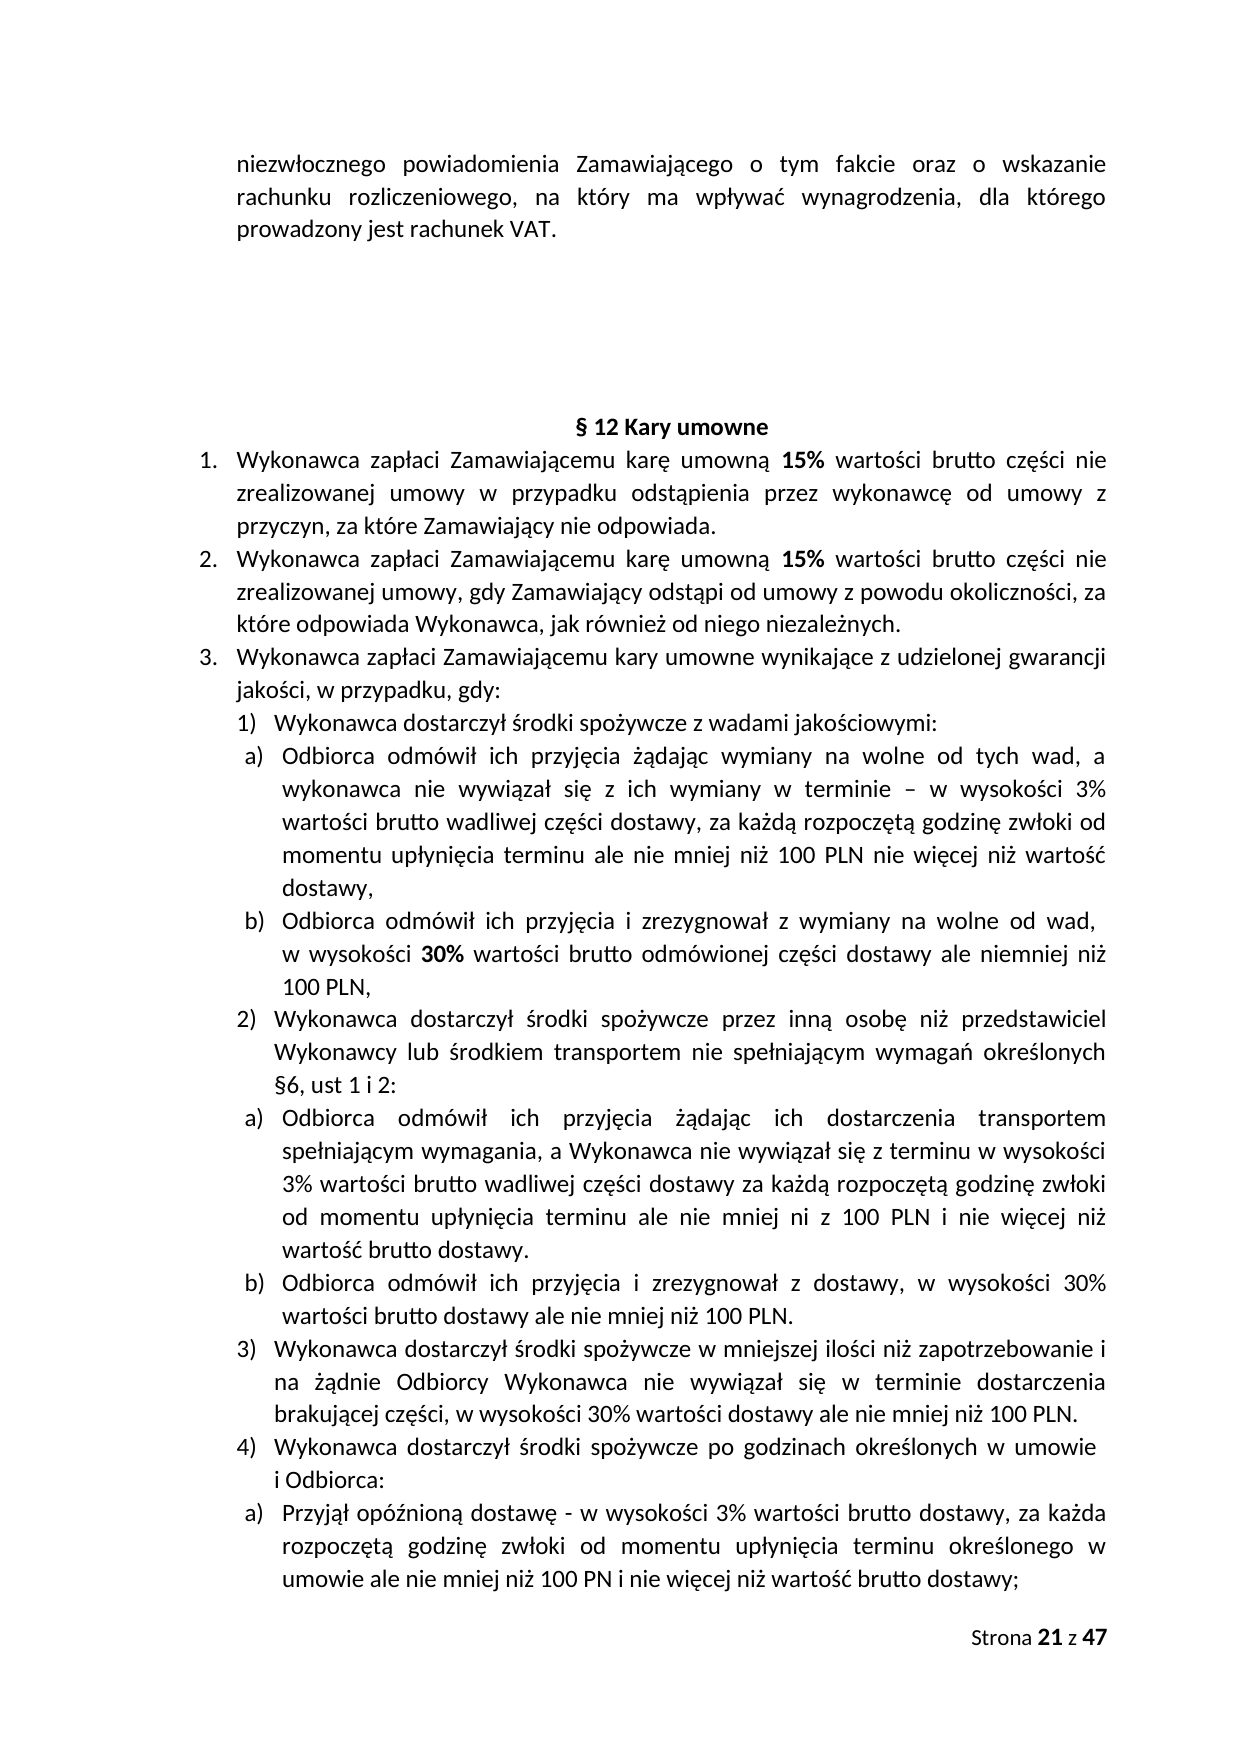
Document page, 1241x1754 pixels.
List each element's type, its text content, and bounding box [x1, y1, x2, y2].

list Wykonawca zapłaci Zamawiającemu karę umowną 15% wartości brutto części nie zrealizowanej umowy w przypadku odstąpienia przez wykonawcę od umowy z przyczyn, za które Zamawiający nie odpowiada. [199, 444, 1107, 540]
list Wykonawca zapłaci Zamawiającemu karę umowną 15% wartości brutto części nie zrealizowanej umowy, gdy Zamawiający odstąpi od umowy z powodu okoliczności, za które odpowiada Wykonawca, jak również od niego niezależnych. [199, 543, 1107, 639]
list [199, 148, 1107, 244]
list Wykonawca dostarczył środki spożywcze po godzinach określonych w umowie i Odbiorca: [236, 1431, 1107, 1495]
list Wykonawca dostarczył środki spożywcze w mniejszej ilości niż zapotrzebowanie i na żądnie Odbiorcy Wykonawca nie wywiązał się w terminie dostarczenia brakującej części, w wysokości 30% wartości dostawy ale nie mniej niż 100 PLN. [236, 1333, 1107, 1429]
list Odbiorca odmówił ich przyjęcia i zrezygnował z dostawy, w wysokości 30% wartości brutto dostawy ale nie mniej niż 100 PLN. [244, 1267, 1107, 1330]
list Odbiorca odmówił ich przyjęcia żądając wymiany na wolne od tych wad, a wykonawca nie wywiązał się z ich wymiany w terminie – w wysokości 3% wartości brutto wadliwej części dostawy, za każdą rozpoczętą godzinę zwłoki od momentu upłynięcia terminu ale nie mniej niż 100 PLN nie więcej niż wartość dostawy, [244, 740, 1107, 902]
list Wykonawca dostarczył środki spożywcze przez inną osobę niż przedstawiciel Wykonawcy lub środkiem transportem nie spełniającym wymagań określonych §6, ust 1 i 2: [236, 1003, 1107, 1100]
list Wykonawca dostarczył środki spożywcze z wadami jakościowymi: [236, 707, 1107, 738]
list § 12 Kary umowne [236, 411, 1107, 442]
list Wykonawca zapłaci Zamawiającemu kary umowne wynikające z udzielonej gwarancji jakości, w przypadku, gdy: [199, 641, 1107, 705]
list Odbiorca odmówił ich przyjęcia żądając ich dostarczenia transportem spełniającym wymagania, a Wykonawca nie wywiązał się z terminu w wysokości 3% wartości brutto wadliwej części dostawy za każdą rozpoczętą godzinę zwłoki od momentu upłynięcia terminu ale nie mniej ni z 100 PLN i nie więcej niż wartość brutto dostawy. [244, 1102, 1107, 1264]
list Odbiorca odmówił ich przyjęcia i zrezygnował z wymiany na wolne od wad, w wysokości 30% wartości brutto odmówionej części dostawy ale niemniej niż 100 PLN, [244, 905, 1107, 1001]
list Przyjął opóźnioną dostawę - w wysokości 3% wartości brutto dostawy, za każda rozpoczętą godzinę zwłoki od momentu upłynięcia terminu określonego w umowie ale nie mniej niż 100 PN i nie więcej niż wartość brutto dostawy; [244, 1497, 1107, 1594]
